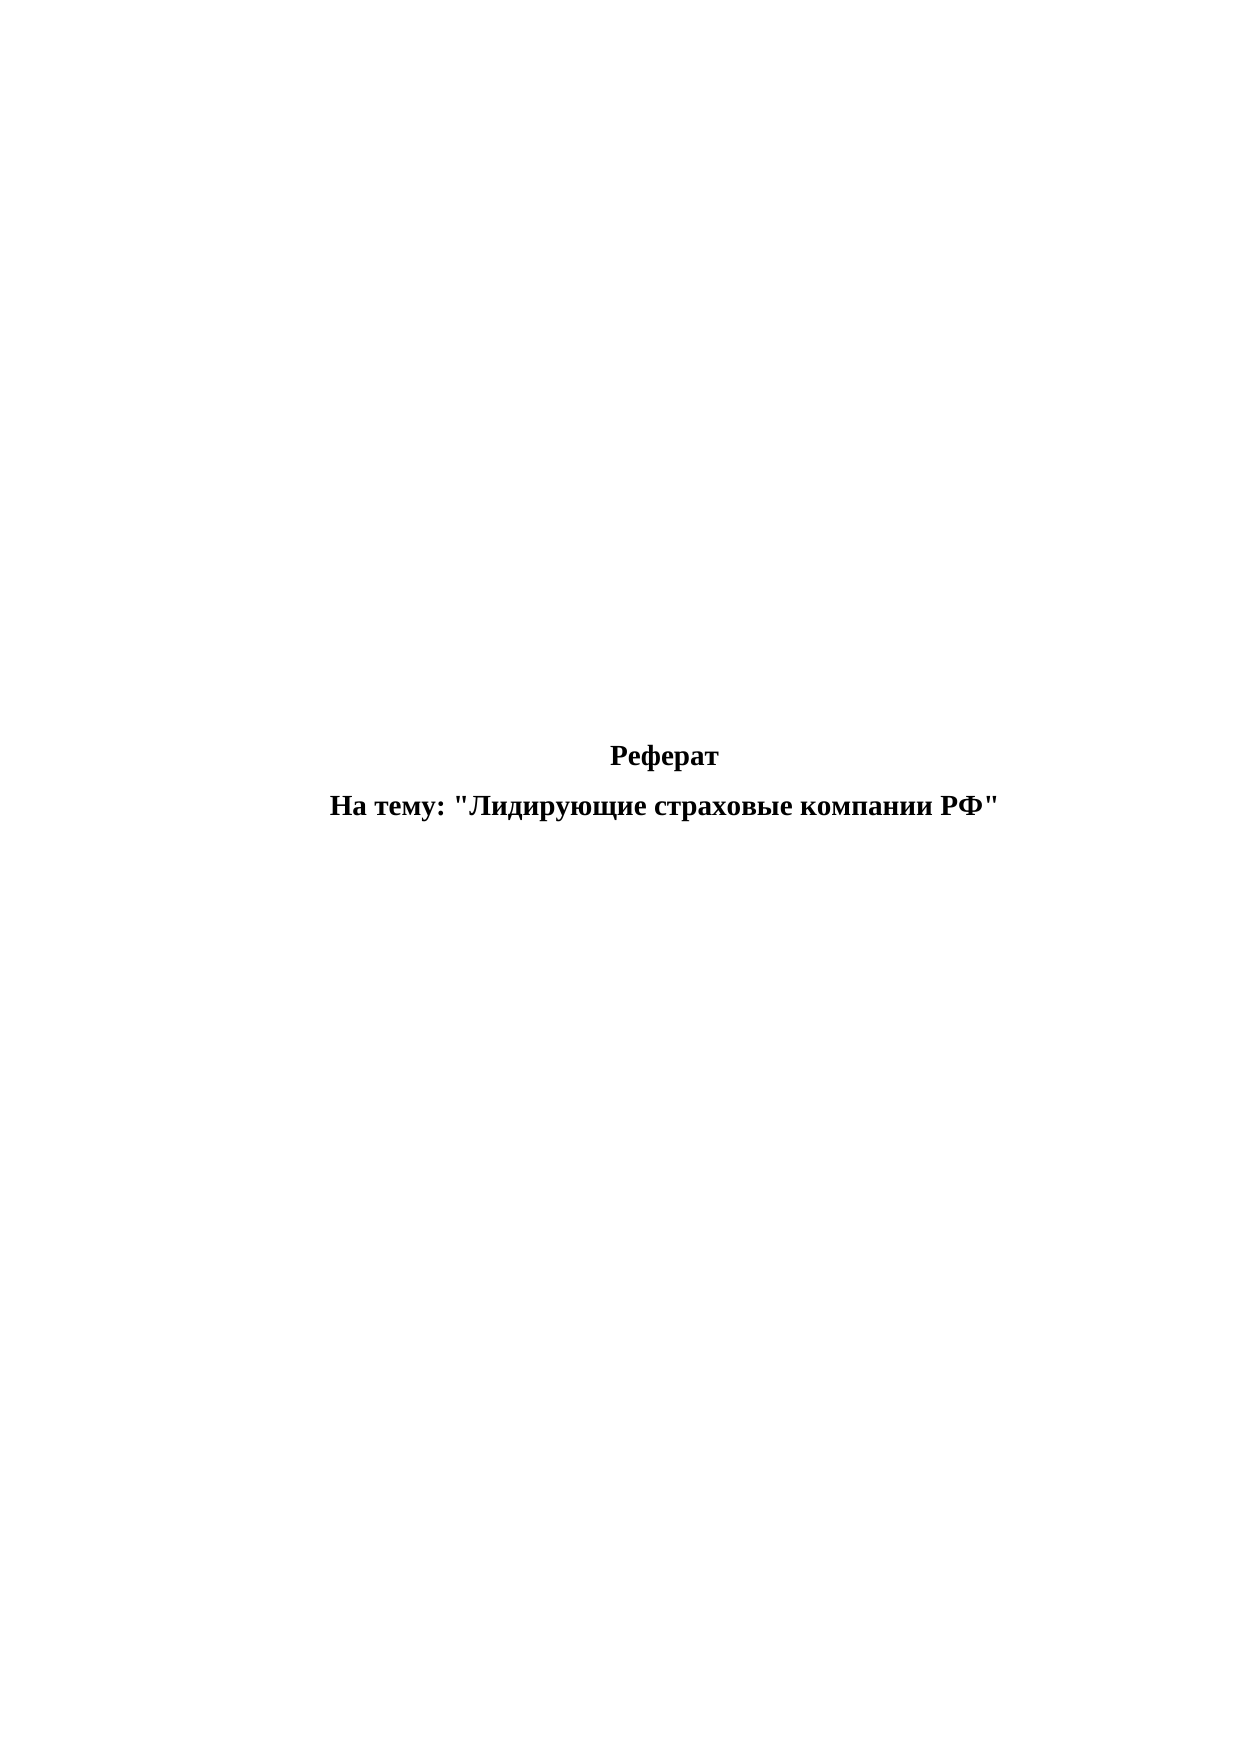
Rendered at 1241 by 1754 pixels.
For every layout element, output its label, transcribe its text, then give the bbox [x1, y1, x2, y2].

text Реферат [177, 738, 1152, 772]
text На тему: "Лидирующие страховые компании РФ" [177, 788, 1152, 822]
